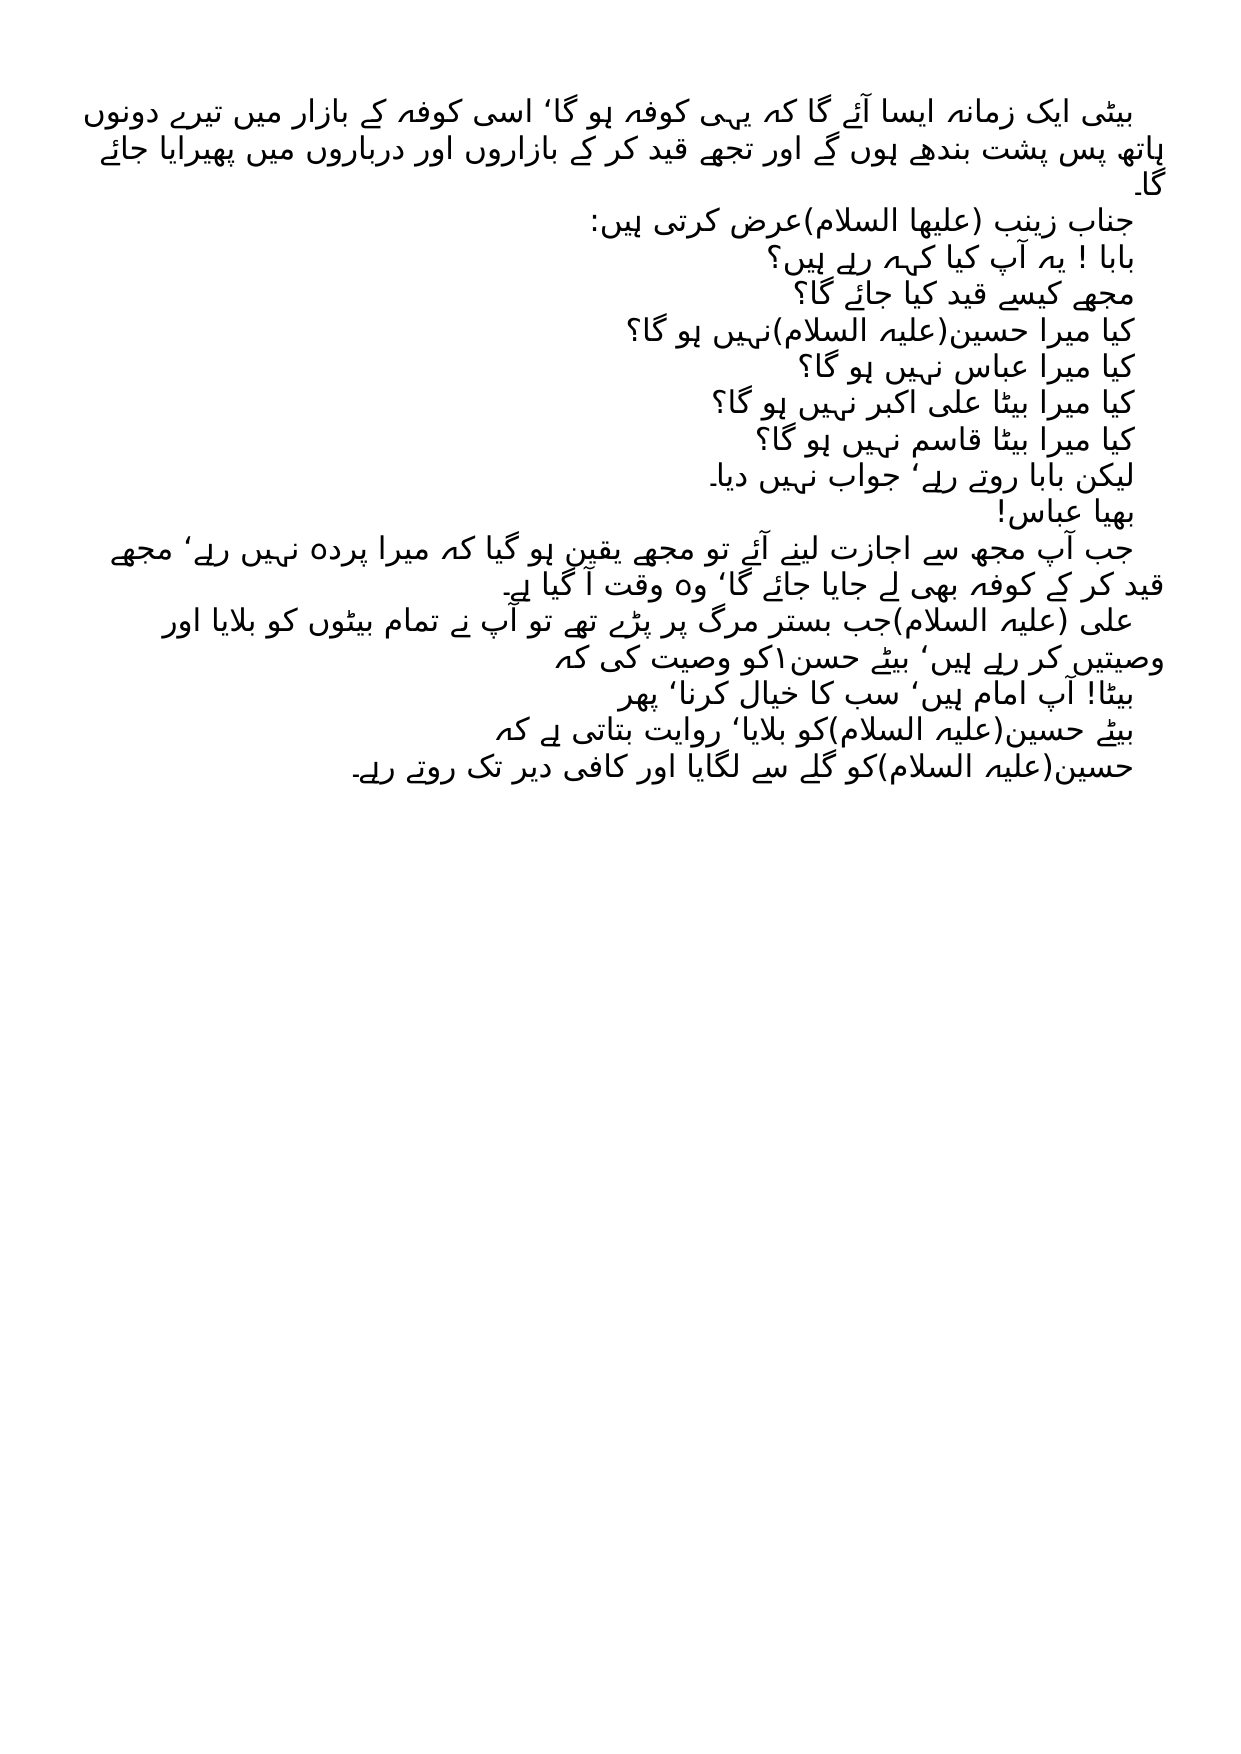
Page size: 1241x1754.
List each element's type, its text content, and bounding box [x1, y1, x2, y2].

text جب آپ مجھ سے اجازت لینے آئے تو مجھے یقین ہو گیا کہ میرا پردہ نہیں رہے‘ مجھے قید کر کے کوفہ بھی لے جایا جائے گا‘ وہ وقت آ گیا ہے۔ [75, 530, 1165, 603]
text بابا ! یہ آپ کیا کہہ رہے ہیں؟ [75, 239, 1165, 276]
text بیٹا! آپ امام ہیں‘ سب کا خیال کرنا‘ پھر [75, 675, 1165, 712]
text لیکن بابا روتے رہے‘ جواب نہیں دیا۔ [75, 457, 1165, 494]
text کیا میرا عباس نہیں ہو گا؟ [75, 348, 1165, 384]
text بیٹے حسین(علیہ السلام)کو بلایا‘ روایت بتاتی ہے کہ [75, 712, 1165, 748]
text کیا میرا حسین(علیہ السلام)نہیں ہو گا؟ [75, 312, 1165, 348]
text کیا میرا بیٹا قاسم نہیں ہو گا؟ [75, 421, 1165, 457]
text بیٹی ایک زمانہ ایسا آئے گا کہ یہی کوفہ ہو گا‘ اسی کوفہ کے بازار میں تیرے دونوں ہاتھ پس پشت بندھے ہوں گے اور تجھے قید کر کے بازاروں اور درباروں میں پھیرایا جائے گا۔ [75, 94, 1165, 203]
text کیا میرا بیٹا علی اکبر نہیں ہو گا؟ [75, 384, 1165, 421]
text جناب زینب (علیھا السلام)عرض کرتی ہیں: [75, 203, 1165, 239]
text علی (علیہ السلام)جب بستر مرگ پر پڑے تھے تو آپ نے تمام بیٹوں کو بلایا اور وصیتیں کر رہے ہیں‘ بیٹے حسن۱کو وصیت کی کہ [75, 603, 1165, 675]
text بھیا عباس! [75, 494, 1165, 530]
text مجھے کیسے قید کیا جائے گا؟ [75, 276, 1165, 312]
text حسین(علیہ السلام)کو گلے سے لگایا اور کافی دیر تک روتے رہے۔ [75, 748, 1165, 784]
